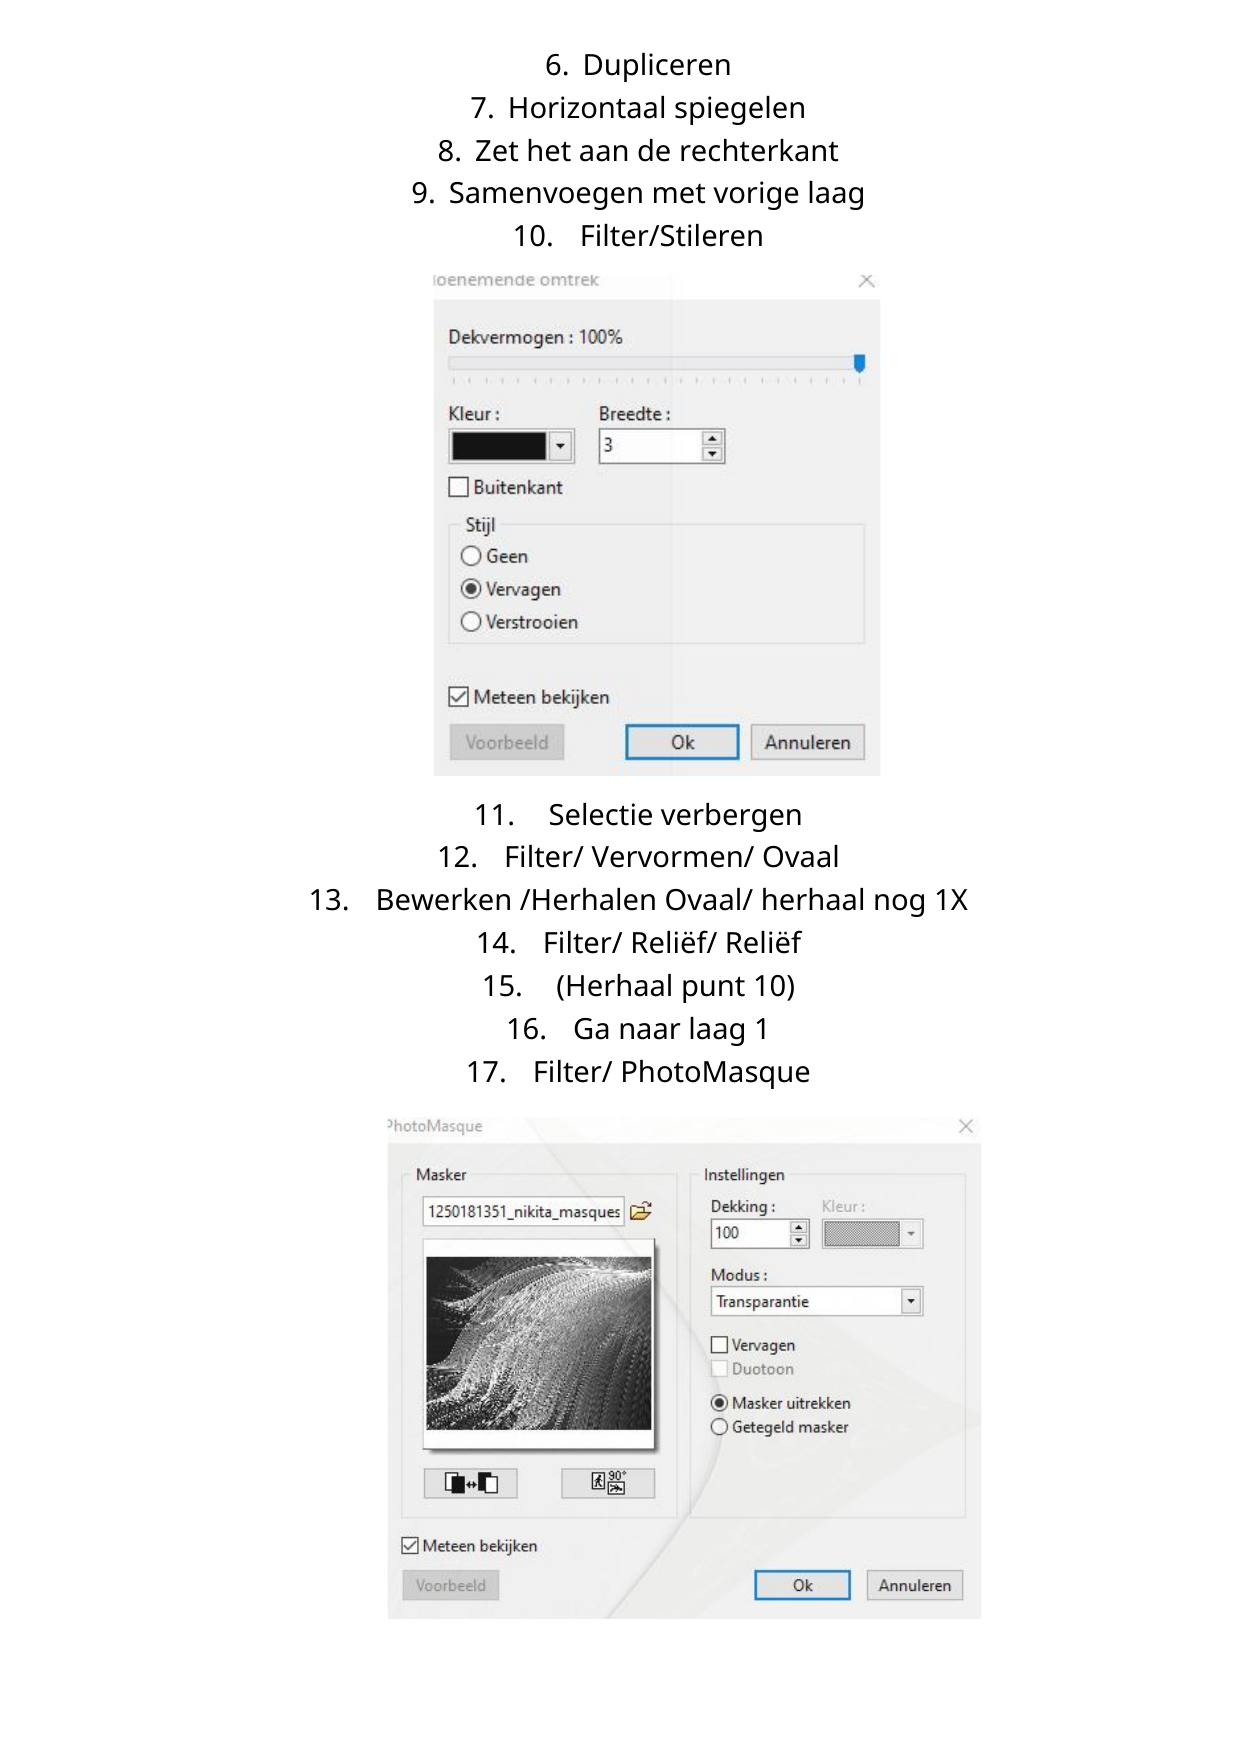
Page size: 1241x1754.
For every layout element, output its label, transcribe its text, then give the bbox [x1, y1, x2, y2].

list Filter/Stileren [110, 216, 1167, 255]
picture [433, 275, 881, 776]
list Filter/ PhotoMasque [110, 1051, 1167, 1091]
list Dupliceren [110, 44, 1167, 84]
list Zet het aan de rechterkant [110, 130, 1167, 170]
list Selectie verbergen [110, 794, 1167, 834]
list Ga naar laag 1 [110, 1008, 1167, 1048]
list Bewerken /Herhalen Ovaal/ herhaal nog 1X [110, 879, 1167, 919]
list Filter/ Vervormen/ Ovaal [110, 837, 1167, 876]
list Horizontaal spiegelen [110, 87, 1167, 127]
list Samenvoegen met vorige laag [110, 173, 1167, 212]
list (Herhaal punt 10) [110, 965, 1167, 1005]
list Filter/ Reliëf/ Reliëf [110, 922, 1167, 962]
picture [387, 1117, 982, 1619]
